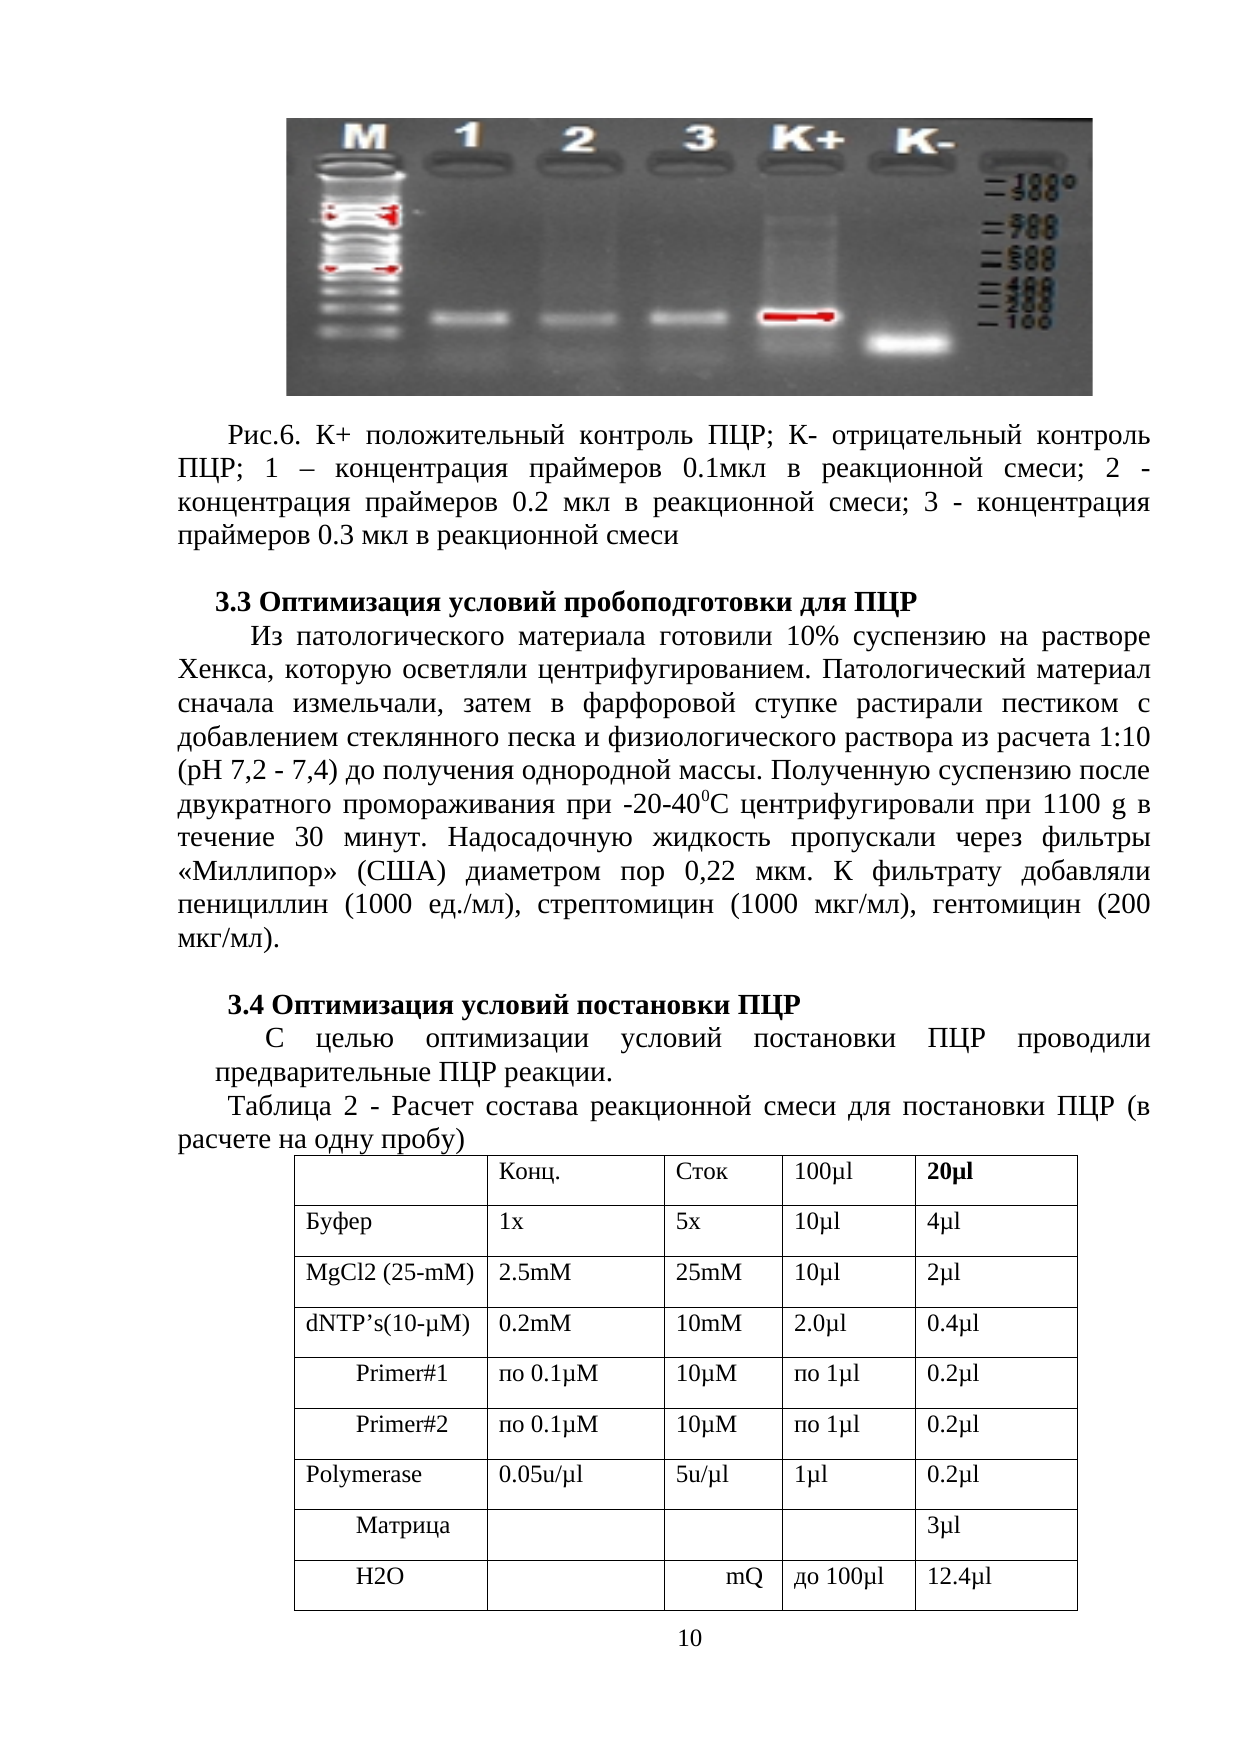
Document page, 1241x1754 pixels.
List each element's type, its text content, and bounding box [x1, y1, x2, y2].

table_cell Буфер [295, 1206, 487, 1256]
table_cell [488, 1561, 664, 1610]
table_cell 0.4µl [916, 1308, 1077, 1357]
table_cell 0.2µl [916, 1358, 1077, 1408]
table_cell H2O [295, 1561, 487, 1610]
table_header Конц. [488, 1156, 664, 1205]
table_cell 0.05u/µl [488, 1460, 664, 1509]
table_cell 0.2µl [916, 1409, 1077, 1458]
table_cell Primer#2 [295, 1409, 487, 1458]
table_cell 25mM [665, 1257, 782, 1307]
text С целью оптимизации условий постановки ПЦР проводили предварительные ПЦР реакции. [215, 1021, 1152, 1088]
table_cell 4µl [916, 1206, 1077, 1256]
table_cell [783, 1510, 915, 1560]
table_header 20µl [916, 1156, 1077, 1205]
table_cell 1µl [783, 1460, 915, 1509]
table_cell 1х [488, 1206, 664, 1256]
table_cell по 0.1µM [488, 1409, 664, 1458]
table_cell 2µl [916, 1257, 1077, 1307]
table_cell 5u/µl [665, 1460, 782, 1509]
text Рис.6. К+ положительный контроль ПЦР; К- отрицательный контроль ПЦР; 1 – концентрация праймеров 0.1мкл в реакционной смеси; 2 - концентрация праймеров 0.2 мкл в реакционной смеси; 3 - концентрация праймеров 0.3 мкл в реакционной смеси [177, 417, 1152, 551]
table_cell Polymerase [295, 1460, 487, 1509]
table_cell 10µl [783, 1206, 915, 1256]
table_cell по 1µl [783, 1358, 915, 1408]
table_cell Матрица [295, 1510, 487, 1560]
table_cell 0.2µl [916, 1460, 1077, 1509]
table_cell [665, 1510, 782, 1560]
table_header 100µl [783, 1156, 915, 1205]
text 3.4 Оптимизация условий постановки ПЦР [177, 987, 1152, 1021]
table_cell dNTP’s(10-µM) [295, 1308, 487, 1357]
table_cell по 0.1µM [488, 1358, 664, 1408]
table_cell Primer#1 [295, 1358, 487, 1408]
table_cell MgCl2 (25-mM) [295, 1257, 487, 1307]
table_cell по 1µl [783, 1409, 915, 1458]
text Таблица 2 - Расчет состава реакционной смеси для постановки ПЦР (в расчете на одну пробу) [177, 1088, 1152, 1155]
table_header [295, 1156, 487, 1205]
table_cell 12.4µl [916, 1561, 1077, 1610]
table_cell 5х [665, 1206, 782, 1256]
table_cell 3µl [916, 1510, 1077, 1560]
table_cell 10µM [665, 1358, 782, 1408]
table_cell до 100µl [783, 1561, 915, 1610]
picture [286, 118, 1093, 396]
table_header Сток [665, 1156, 782, 1205]
table_cell 0.2mM [488, 1308, 664, 1357]
text Из патологического материала готовили 10% суспензию на растворе Хенкса, которую осветляли центрифугированием. Патологический материал сначала измельчали, затем в фарфоровой ступке растирали пестиком с добавлением стеклянного песка и физиологического раствора из расчета 1:10 (рН 7,2 - 7,4) до получения однородной массы. Полученную суспензию после двукратного промораживания при -20-400С центрифугировали при 1100 g в течение 30 минут. Надосадочную жидкость пропускали через фильтры «Миллипор» (США) диаметром пор 0,22 мкм. К фильтрату добавляли пенициллин (1000 ед./мл), стрептомицин (1000 мкг/мл), гентомицин (200 мкг/мл). [177, 618, 1152, 953]
table_cell mQ [665, 1561, 782, 1610]
table_cell 10µM [665, 1409, 782, 1458]
table_cell 2.5mM [488, 1257, 664, 1307]
table_cell 2.0µl [783, 1308, 915, 1357]
table_cell [488, 1510, 664, 1560]
table_cell 10mM [665, 1308, 782, 1357]
text 3.3 Оптимизация условий пробоподготовки для ПЦР [177, 584, 1152, 618]
table_cell 10µl [783, 1257, 915, 1307]
